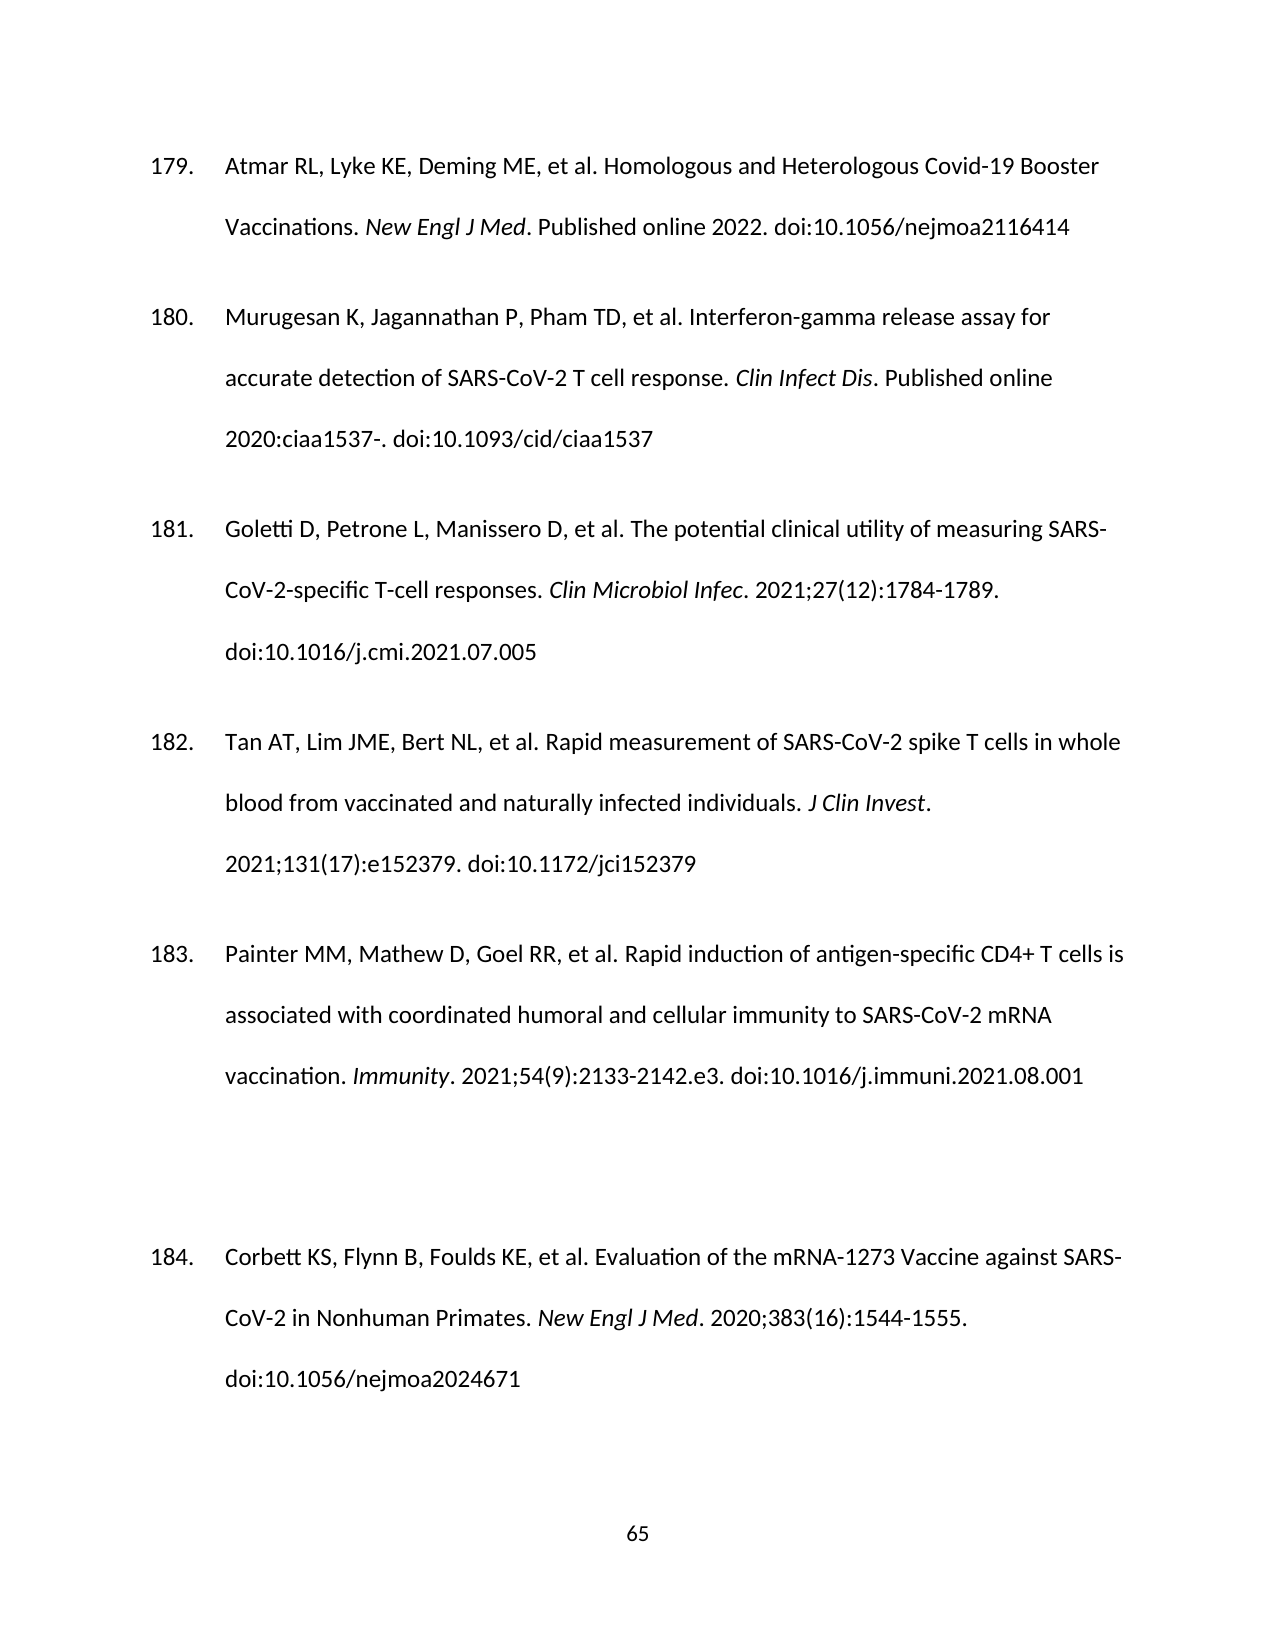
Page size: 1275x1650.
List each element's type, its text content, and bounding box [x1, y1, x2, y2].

text 180. Murugesan K, Jagannathan P, Pham TD, et al. Interferon-gamma release assay for accurate detection of SARS-CoV-2 T cell response. Clin Infect Dis. Published online 2020:ciaa1537-. doi:10.1093/cid/ciaa1537 [150, 301, 1125, 454]
text 181. Goletti D, Petrone L, Manissero D, et al. The potential clinical utility of measuring SARS-CoV-2-specific T-cell responses. Clin Microbiol Infec. 2021;27(12):1784-1789. doi:10.1016/j.cmi.2021.07.005 [150, 513, 1125, 666]
text 184. Corbett KS, Flynn B, Foulds KE, et al. Evaluation of the mRNA-1273 Vaccine against SARS-CoV-2 in Nonhuman Primates. New Engl J Med. 2020;383(16):1544-1555. doi:10.1056/nejmoa2024671 [150, 1241, 1125, 1393]
text 183. Painter MM, Mathew D, Goel RR, et al. Rapid induction of antigen-specific CD4+ T cells is associated with coordinated humoral and cellular immunity to SARS-CoV-2 mRNA vaccination. Immunity. 2021;54(9):2133-2142.e3. doi:10.1016/j.immuni.2021.08.001 [150, 938, 1125, 1091]
text 182. Tan AT, Lim JME, Bert NL, et al. Rapid measurement of SARS-CoV-2 spike T cells in whole blood from vaccinated and naturally infected individuals. J Clin Invest. 2021;131(17):e152379. doi:10.1172/jci152379 [150, 726, 1125, 878]
text 179. Atmar RL, Lyke KE, Deming ME, et al. Homologous and Heterologous Covid-19 Booster Vaccinations. New Engl J Med. Published online 2022. doi:10.1056/nejmoa2116414 [150, 150, 1125, 242]
